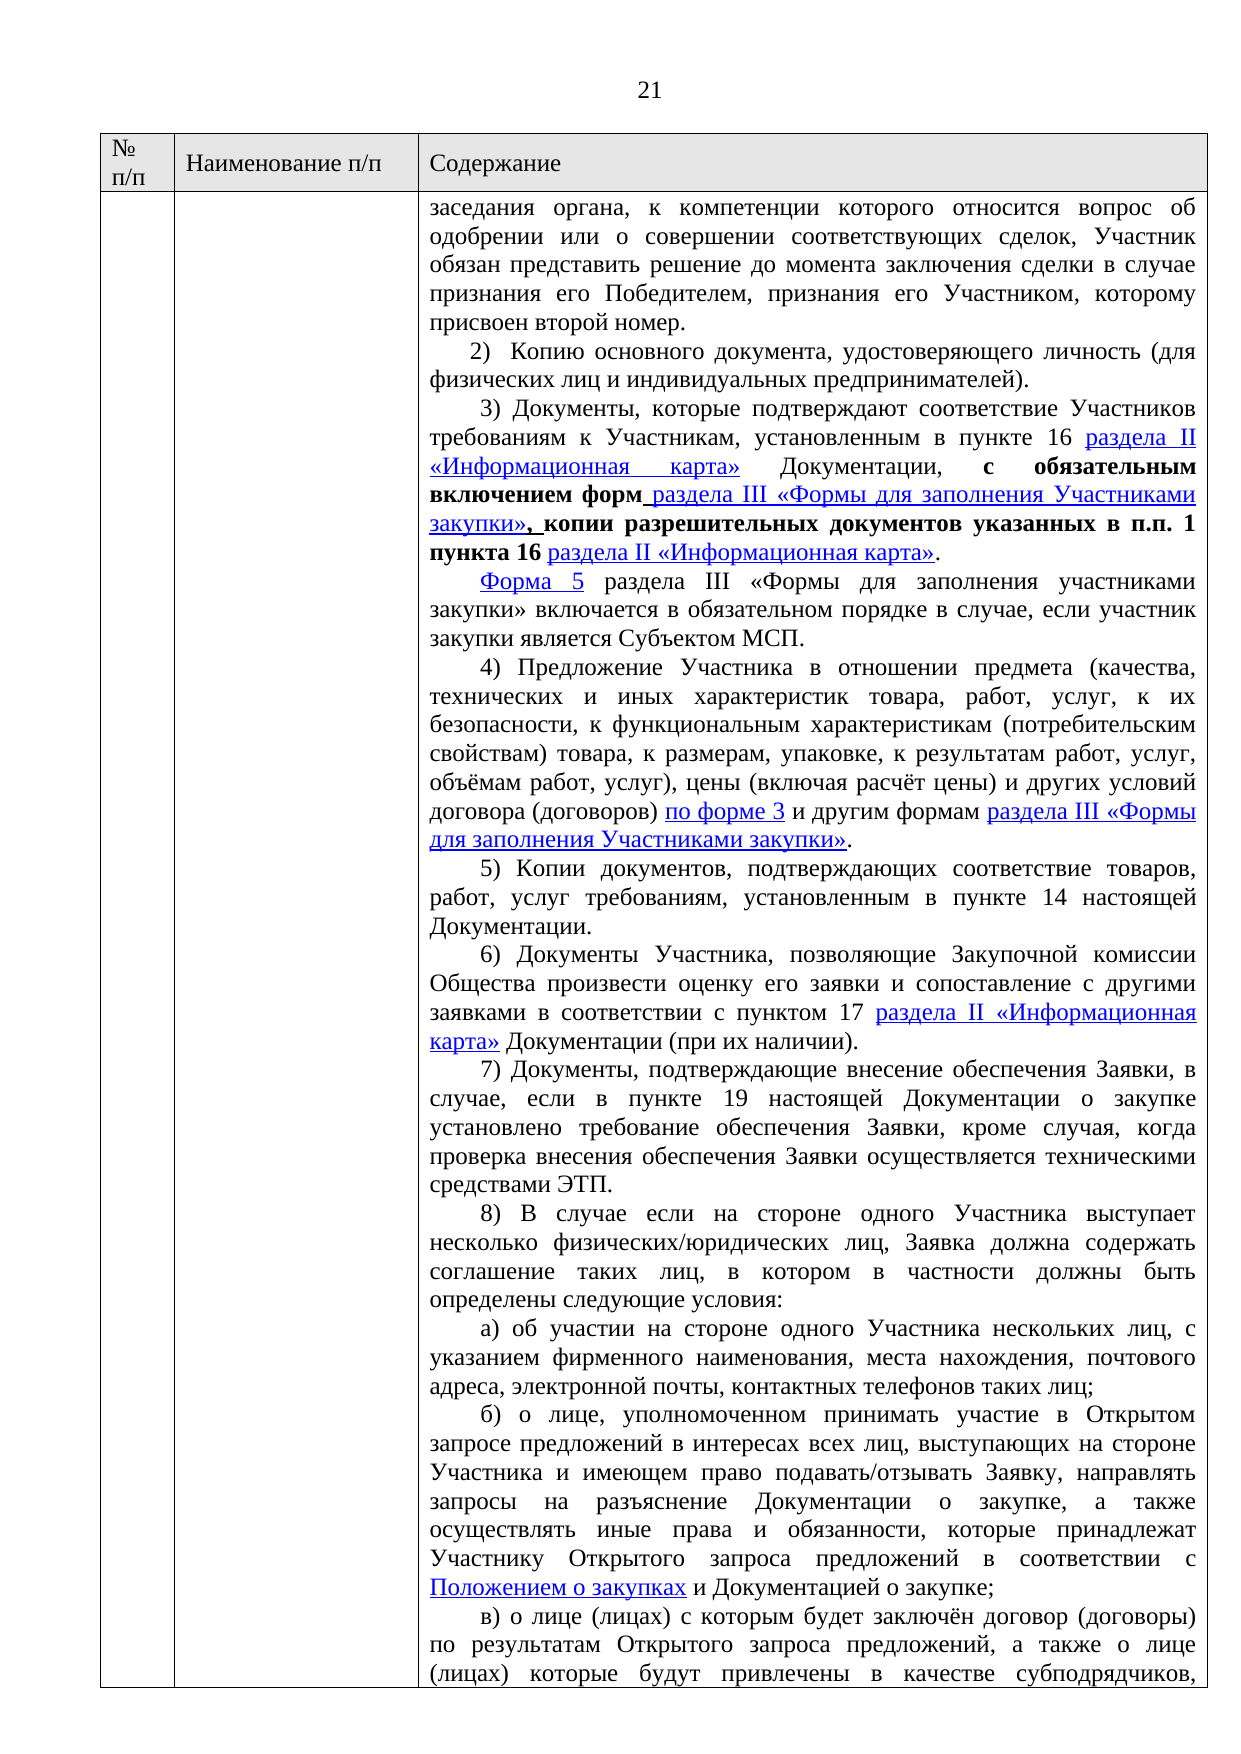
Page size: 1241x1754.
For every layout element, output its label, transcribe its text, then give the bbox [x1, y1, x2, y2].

table_header № п/п [101, 134, 174, 191]
table_header Содержание [419, 134, 1207, 191]
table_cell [175, 192, 418, 1687]
table_cell [101, 192, 174, 1687]
table_header Наименование п/п [175, 134, 418, 191]
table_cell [419, 192, 1207, 1687]
